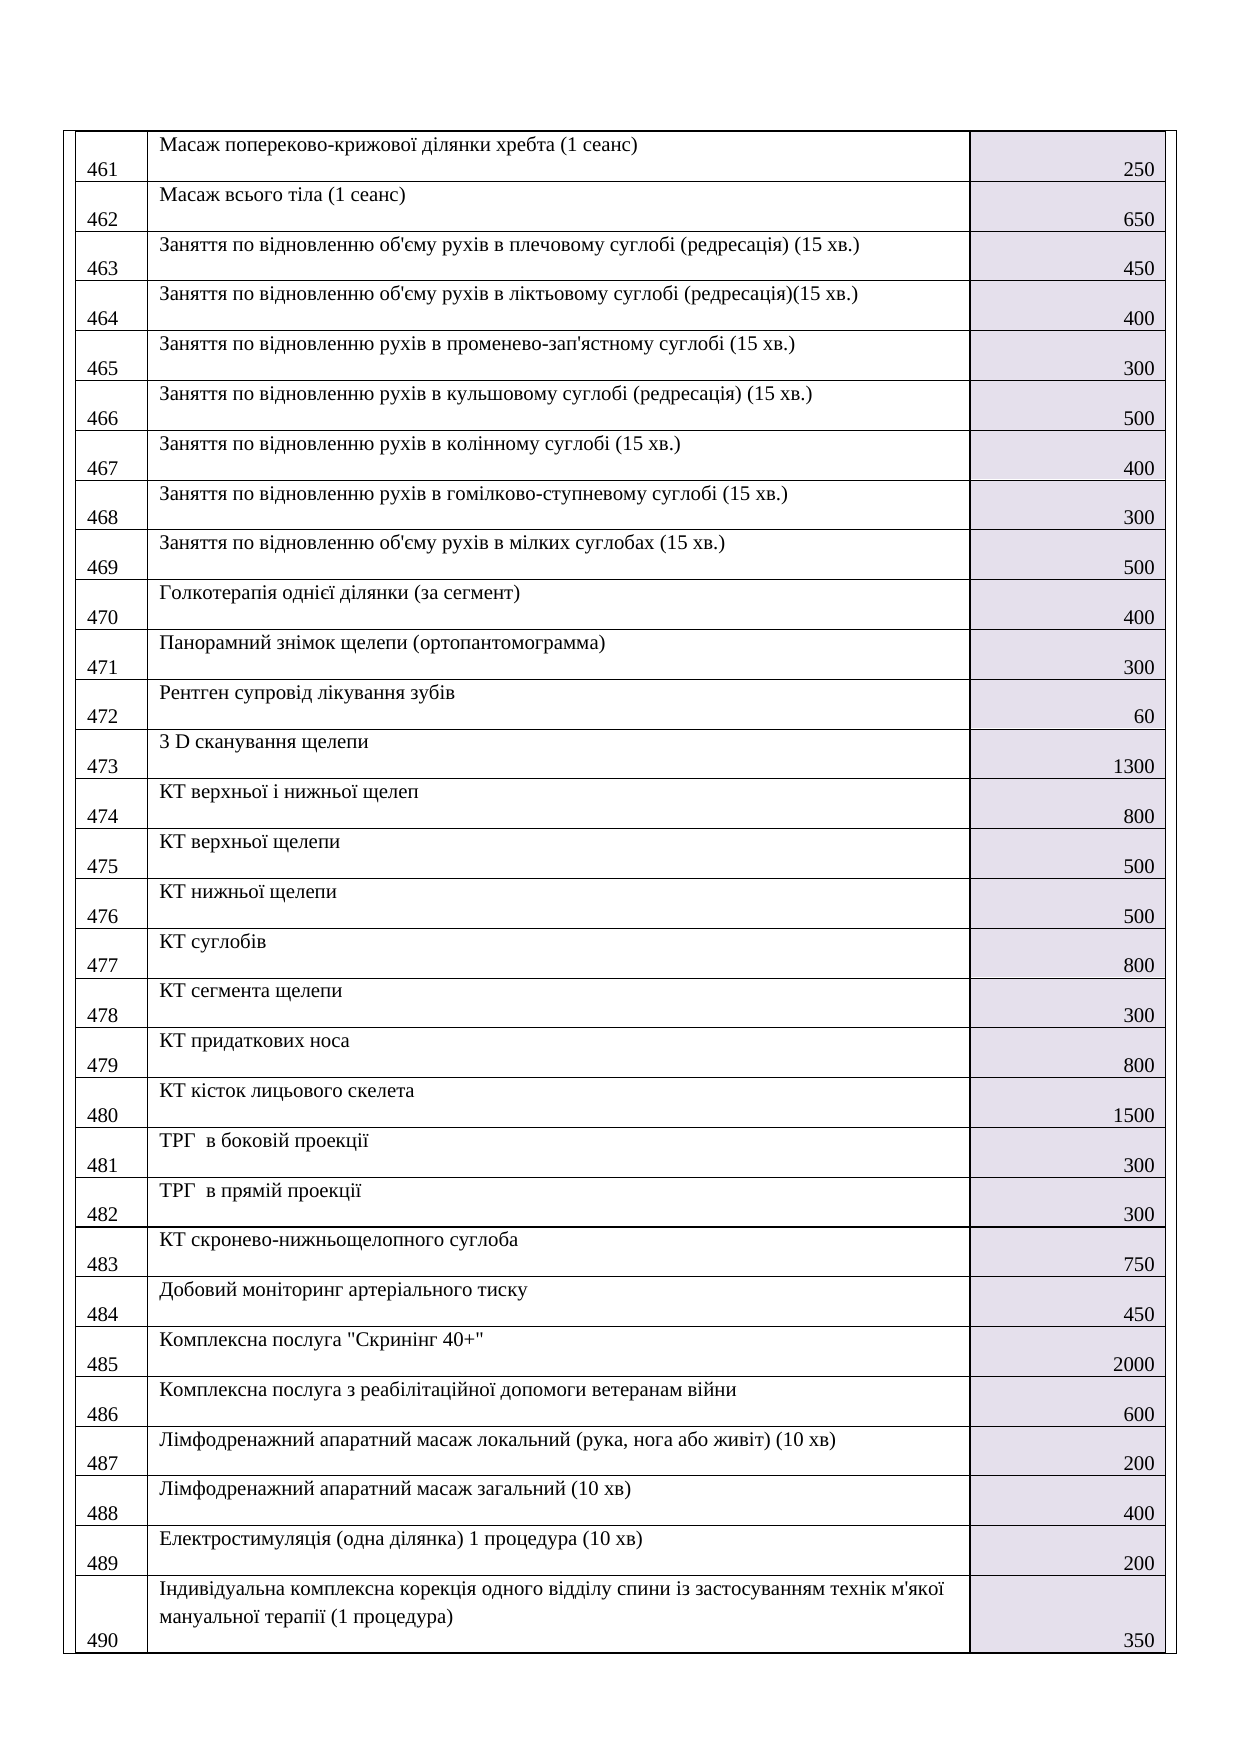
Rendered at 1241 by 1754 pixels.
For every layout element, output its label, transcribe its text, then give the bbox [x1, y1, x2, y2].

table_header Додаток до рішення виконавчого комітету Бучанської міської ради від 09.01.2026 року № 20 [148, 1228, 969, 1276]
table_header Додаток до рішення виконавчого комітету Бучанської міської ради від 09.01.2026 року № 20 [148, 481, 969, 529]
table_header Додаток до рішення виконавчого комітету Бучанської міської ради від 09.01.2026 року № 20 [148, 232, 969, 280]
table_header Додаток до рішення виконавчого комітету Бучанської міської ради від 09.01.2026 року № 20 [148, 779, 969, 828]
table_header Додаток до рішення виконавчого комітету Бучанської міської ради від 09.01.2026 року № 20 [148, 979, 969, 1027]
table_header Додаток до рішення виконавчого комітету Бучанської міської ради від 09.01.2026 року № 20 [148, 1078, 969, 1127]
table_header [148, 132, 969, 181]
table_header Додаток до рішення виконавчого комітету Бучанської міської ради від 09.01.2026 року № 20 [148, 929, 969, 978]
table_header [148, 1576, 969, 1652]
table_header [76, 1576, 147, 1652]
table_header Додаток до рішення виконавчого комітету Бучанської міської ради від 09.01.2026 року № 20 [148, 879, 969, 928]
table_header Додаток до рішення виконавчого комітету Бучанської міської ради від 09.01.2026 року № 20 [148, 1377, 969, 1426]
table_header Додаток до рішення виконавчого комітету Бучанської міської ради від 09.01.2026 року № 20 [148, 1526, 969, 1575]
table_header Додаток до рішення виконавчого комітету Бучанської міської ради від 09.01.2026 року № 20 [148, 1427, 969, 1475]
table_header Додаток до рішення виконавчого комітету Бучанської міської ради від 09.01.2026 року № 20 [148, 1028, 969, 1077]
table_header Додаток до рішення виконавчого комітету Бучанської міської ради від 09.01.2026 року № 20 [148, 1128, 969, 1177]
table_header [64, 131, 75, 1653]
table_header Додаток до рішення виконавчого комітету Бучанської міської ради від 09.01.2026 року № 20 [148, 431, 969, 480]
table_header Додаток до рішення виконавчого комітету Бучанської міської ради від 09.01.2026 року № 20 [148, 182, 969, 231]
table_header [76, 132, 147, 181]
table_header Додаток до рішення виконавчого комітету Бучанської міської ради від 09.01.2026 року № 20 [148, 580, 969, 629]
table_header Додаток до рішення виконавчого комітету Бучанської міської ради від 09.01.2026 року № 20 [148, 1476, 969, 1525]
table_header Додаток до рішення виконавчого комітету Бучанської міської ради від 09.01.2026 року № 20 [148, 530, 969, 579]
table_header Додаток до рішення виконавчого комітету Бучанської міської ради від 09.01.2026 року № 20 [148, 281, 969, 330]
table_header Додаток до рішення виконавчого комітету Бучанської міської ради від 09.01.2026 року № 20 [148, 630, 969, 679]
table_header Додаток до рішення виконавчого комітету Бучанської міської ради від 09.01.2026 року № 20 [148, 1178, 969, 1226]
table_header Додаток до рішення виконавчого комітету Бучанської міської ради від 09.01.2026 року № 20 [148, 331, 969, 380]
table_header Додаток до рішення виконавчого комітету Бучанської міської ради від 09.01.2026 року № 20 [148, 730, 969, 778]
table_header Додаток до рішення виконавчого комітету Бучанської міської ради від 09.01.2026 року № 20 [148, 829, 969, 878]
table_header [1166, 131, 1176, 1653]
table_header Додаток до рішення виконавчого комітету Бучанської міської ради від 09.01.2026 року № 20 [148, 1277, 969, 1326]
table_header Додаток до рішення виконавчого комітету Бучанської міської ради від 09.01.2026 року № 20 [148, 1327, 969, 1376]
table_header Додаток до рішення виконавчого комітету Бучанської міської ради від 09.01.2026 року № 20 [148, 381, 969, 430]
table_header Додаток до рішення виконавчого комітету Бучанської міської ради від 09.01.2026 року № 20 [148, 680, 969, 729]
